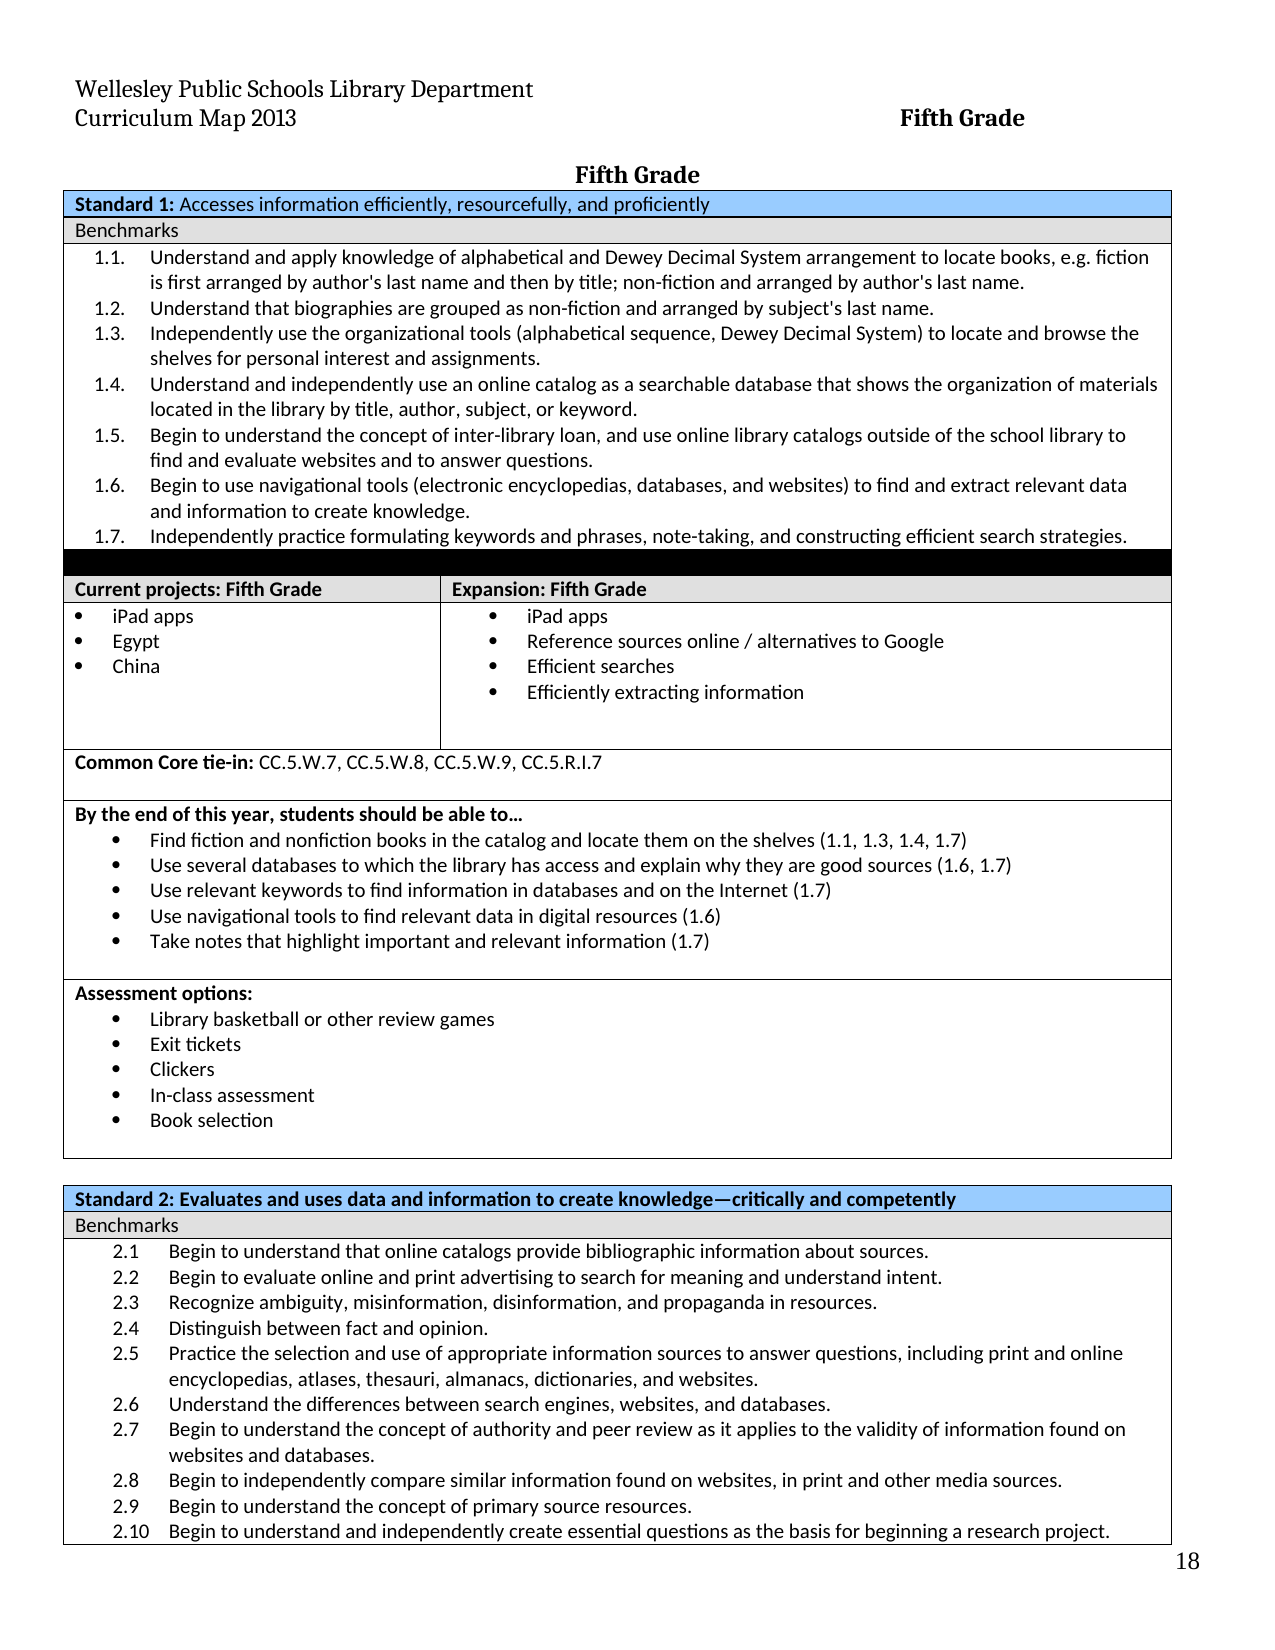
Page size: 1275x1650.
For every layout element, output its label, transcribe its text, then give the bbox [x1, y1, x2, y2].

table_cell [64, 1239, 1171, 1544]
table_cell Benchmarks [64, 218, 1171, 243]
table_cell iPad apps Reference sources online / alternatives to Google Efficient searches Efficiently extracting information [441, 603, 1171, 748]
table_cell Assessment options: Library basketball or other review games Exit tickets Clickers In-class assessment Book selection [64, 980, 1171, 1158]
table_cell Current projects: Fifth Grade [64, 576, 440, 602]
table_cell Benchmarks [64, 1212, 1171, 1238]
table_header Standard 1: Accesses information efficiently, resourcefully, and proficiently [64, 191, 1171, 216]
text Fifth Grade [75, 161, 1200, 190]
table_cell Common Core tie-in: CC.5.W.7, CC.5.W.8, CC.5.W.9, CC.5.R.I.7 [64, 750, 1171, 800]
table_header Standard 2: Evaluates and uses data and information to create knowledge—critically and competently [64, 1186, 1171, 1211]
table_cell By the end of this year, students should be able to… Find fiction and nonfiction books in the catalog and locate them on the shelves (1.1, 1.3, 1.4, 1.7) Use several databases to which the library has access and explain why they are good sources (1.6, 1.7) Use relevant keywords to find information in databases and on the Internet (1.7) Use navigational tools to find relevant data in digital resources (1.6) Take notes that highlight important and relevant information (1.7) [64, 801, 1171, 979]
table_cell Understand and apply knowledge of alphabetical and Dewey Decimal System arrangement to locate books, e.g. fiction is first arranged by author's last name and then by title; non-fiction and arranged by author's last name. Understand that biographies are grouped as non-fiction and arranged by subject's last name. Independently use the organizational tools (alphabetical sequence, Dewey Decimal System) to locate and browse the shelves for personal interest and assignments. Understand and independently use an online catalog as a searchable database that shows the organization of materials located in the library by title, author, subject, or keyword. Begin to understand the concept of inter-library loan, and use online library catalogs outside of the school library to find and evaluate websites and to answer questions. Begin to use navigational tools (electronic encyclopedias, databases, and websites) to find and extract relevant data and information to create knowledge. Independently practice formulating keywords and phrases, note-taking, and constructing efficient search strategies. [64, 244, 1171, 549]
table_cell Expansion: Fifth Grade [441, 576, 1171, 602]
table_cell iPad apps Egypt China [64, 603, 440, 748]
table_cell [64, 550, 1171, 575]
